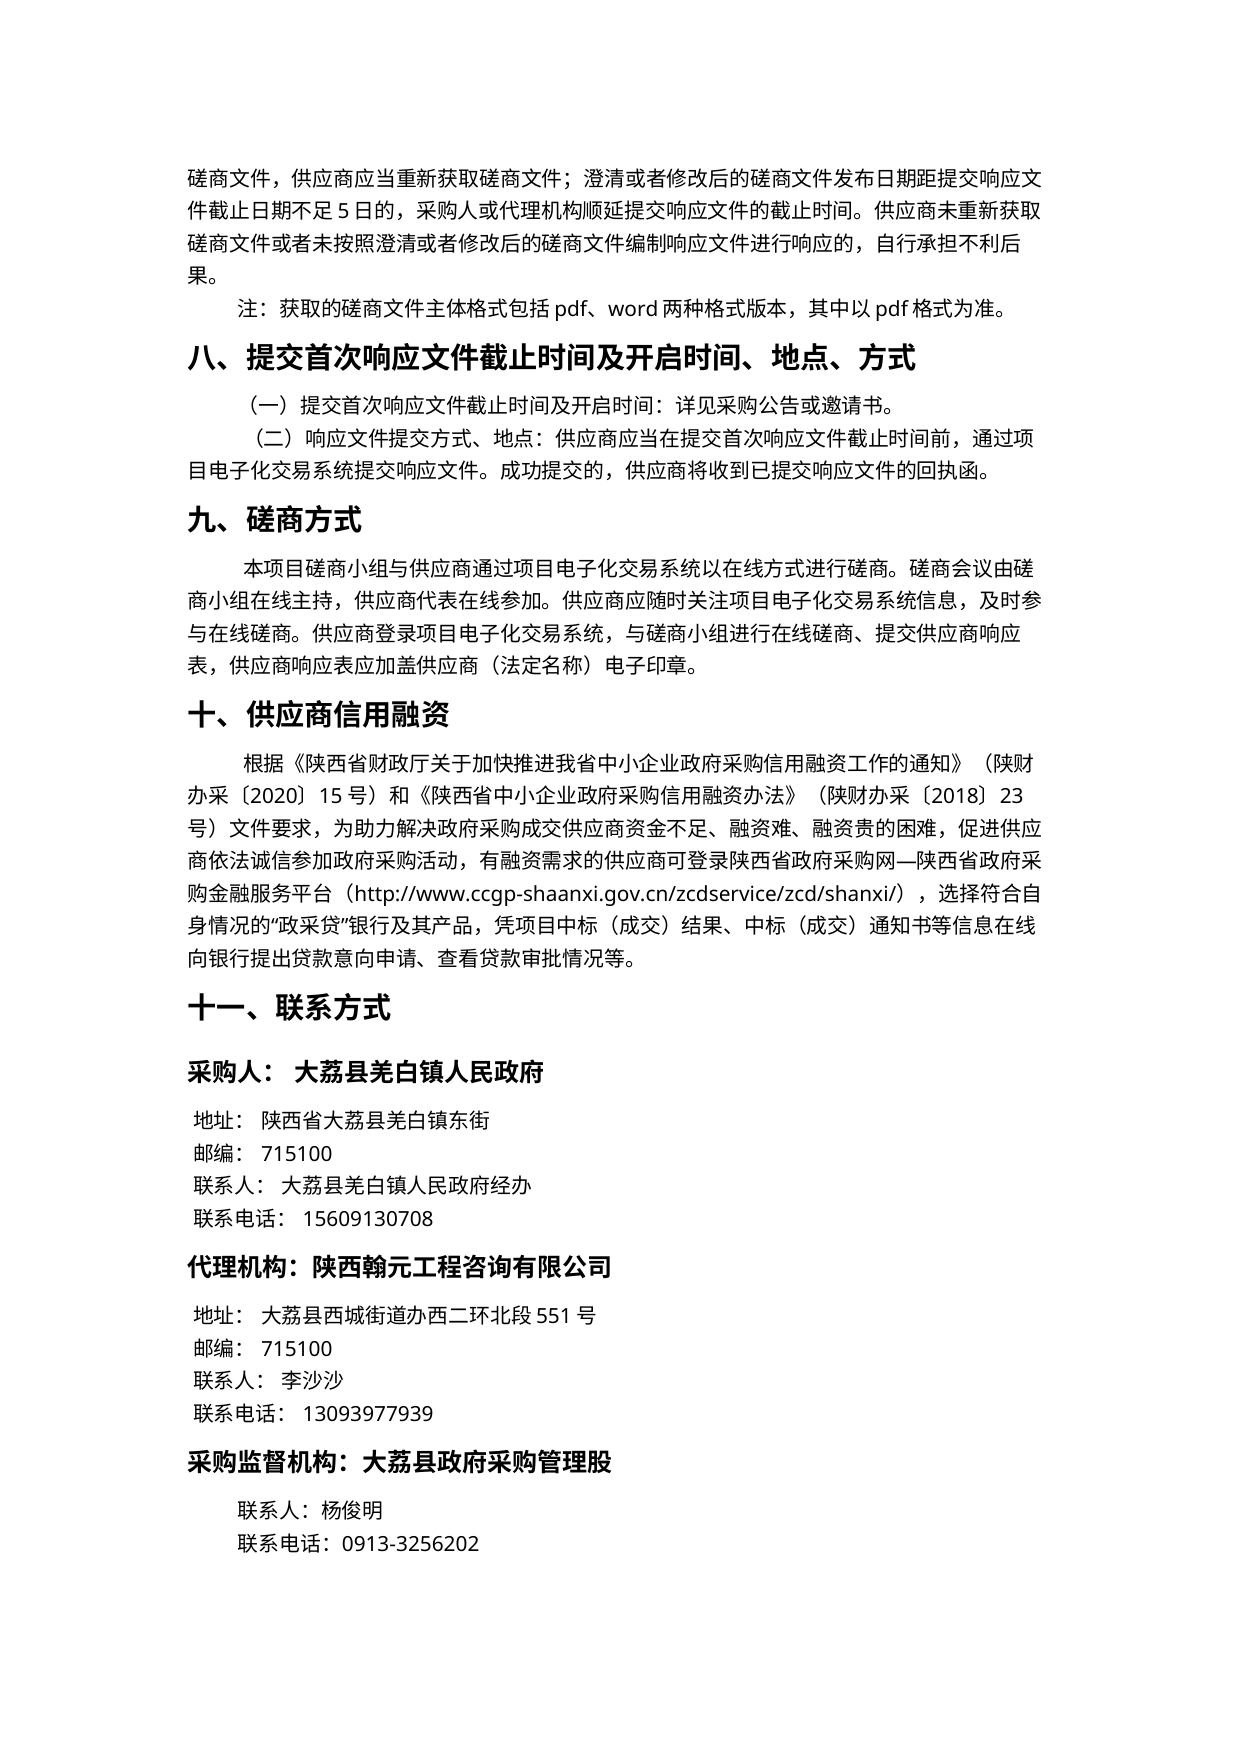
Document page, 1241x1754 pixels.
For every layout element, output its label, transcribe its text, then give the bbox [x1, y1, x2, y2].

text （一）提交首次响应文件截止时间及开启时间：详见采购公告或邀请书。 [187, 389, 1053, 422]
text 注：获取的磋商文件主体格式包括pdf、word两种格式版本，其中以pdf格式为准。 [187, 292, 1053, 324]
text 根据《陕西省财政厅关于加快推进我省中小企业政府采购信用融资工作的通知》（陕财办采〔2020〕15 号）和《陕西省中小企业政府采购信用融资办法》（陕财办采〔2018〕23 号）文件要求，为助力解决政府采购成交供应商资金不足、融资难、融资贵的困难，促进供应商依法诚信参加政府采购活动，有融资需求的供应商可登录陕西省政府采购网—陕西省政府采购金融服务平台（http://www.ccgp-shaanxi.gov.cn/zcdservice/zcd/shanxi/），选择符合自身情况的“政采贷”银行及其产品，凭项目中标（成交）结果、中标（成交）通知书等信息在线向银行提出贷款意向申请、查看贷款审批情况等。 [187, 747, 1053, 974]
text 九、磋商方式 [187, 487, 1053, 552]
text 代理机构：陕西翰元工程咨询有限公司 [187, 1234, 1053, 1299]
text 十一、联系方式 [187, 974, 1053, 1039]
text 邮编： 715100 [187, 1332, 1053, 1364]
text 八、提交首次响应文件截止时间及开启时间、地点、方式 [187, 324, 1053, 389]
text 本项目磋商小组与供应商通过项目电子化交易系统以在线方式进行磋商。磋商会议由磋商小组在线主持，供应商代表在线参加。供应商应随时关注项目电子化交易系统信息，及时参与在线磋商。供应商登录项目电子化交易系统，与磋商小组进行在线磋商、提交供应商响应表，供应商响应表应加盖供应商（法定名称）电子印章。 [187, 552, 1053, 682]
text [187, 162, 1053, 292]
text 联系电话： 13093977939 [187, 1397, 1053, 1429]
text 采购监督机构：大荔县政府采购管理股 [187, 1429, 1053, 1494]
text 十、供应商信用融资 [187, 682, 1053, 747]
text 联系电话： 15609130708 [187, 1202, 1053, 1234]
text 联系人：杨俊明 [187, 1494, 1053, 1527]
text 采购人： 大荔县羌白镇人民政府 [187, 1039, 1053, 1104]
text 联系人： 李沙沙 [187, 1364, 1053, 1397]
text 联系电话：0913-3256202 [187, 1527, 1053, 1559]
text 邮编： 715100 [187, 1137, 1053, 1169]
text 地址： 大荔县西城街道办西二环北段551号 [187, 1299, 1053, 1332]
text （二）响应文件提交方式、地点：供应商应当在提交首次响应文件截止时间前，通过项目电子化交易系统提交响应文件。成功提交的，供应商将收到已提交响应文件的回执函。 [187, 422, 1053, 487]
text 联系人： 大荔县羌白镇人民政府经办 [187, 1169, 1053, 1202]
text 地址： 陕西省大荔县羌白镇东街 [187, 1104, 1053, 1137]
